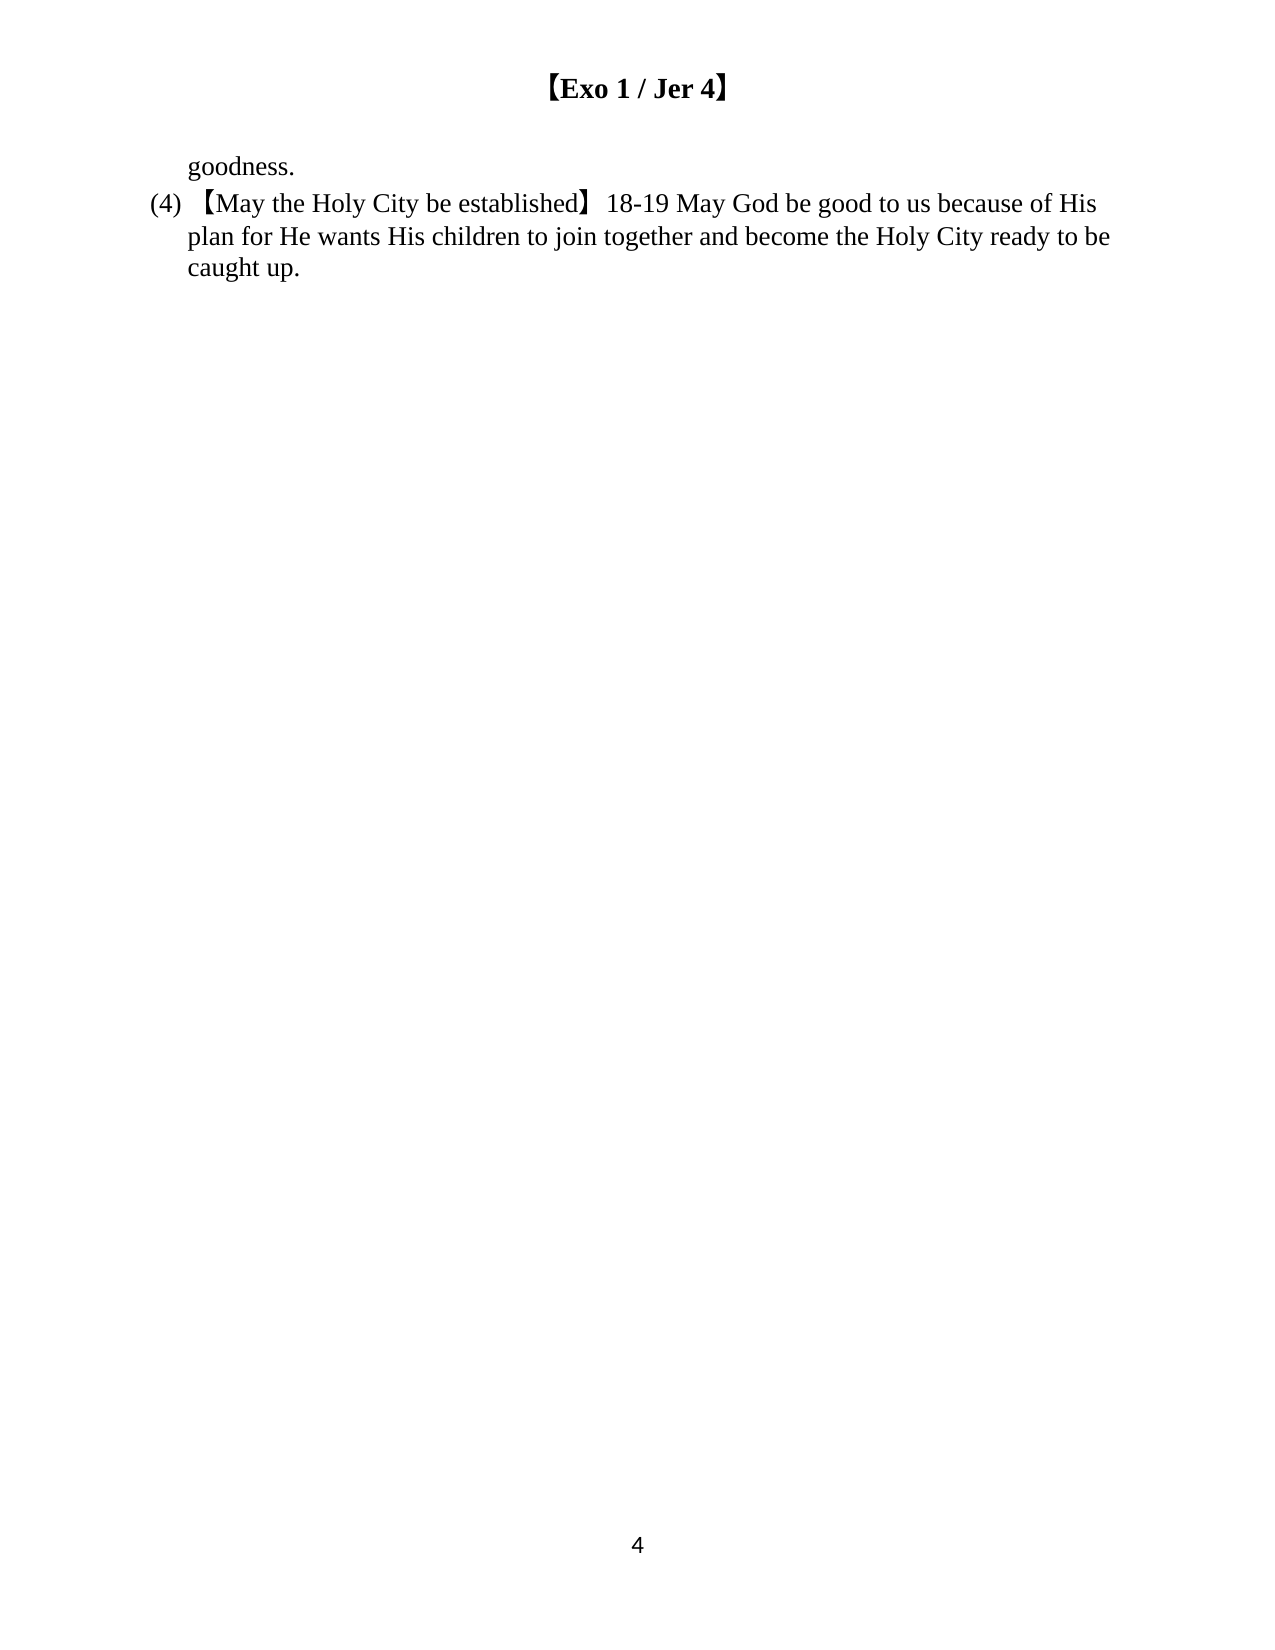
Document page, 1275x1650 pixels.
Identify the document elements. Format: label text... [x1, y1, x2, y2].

list (4) 【May the Holy City be established】18-19 May God be good to us because of His plan for He wants His children to join together and become the Holy City ready to be caught up. [150, 181, 1125, 283]
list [150, 150, 1125, 181]
